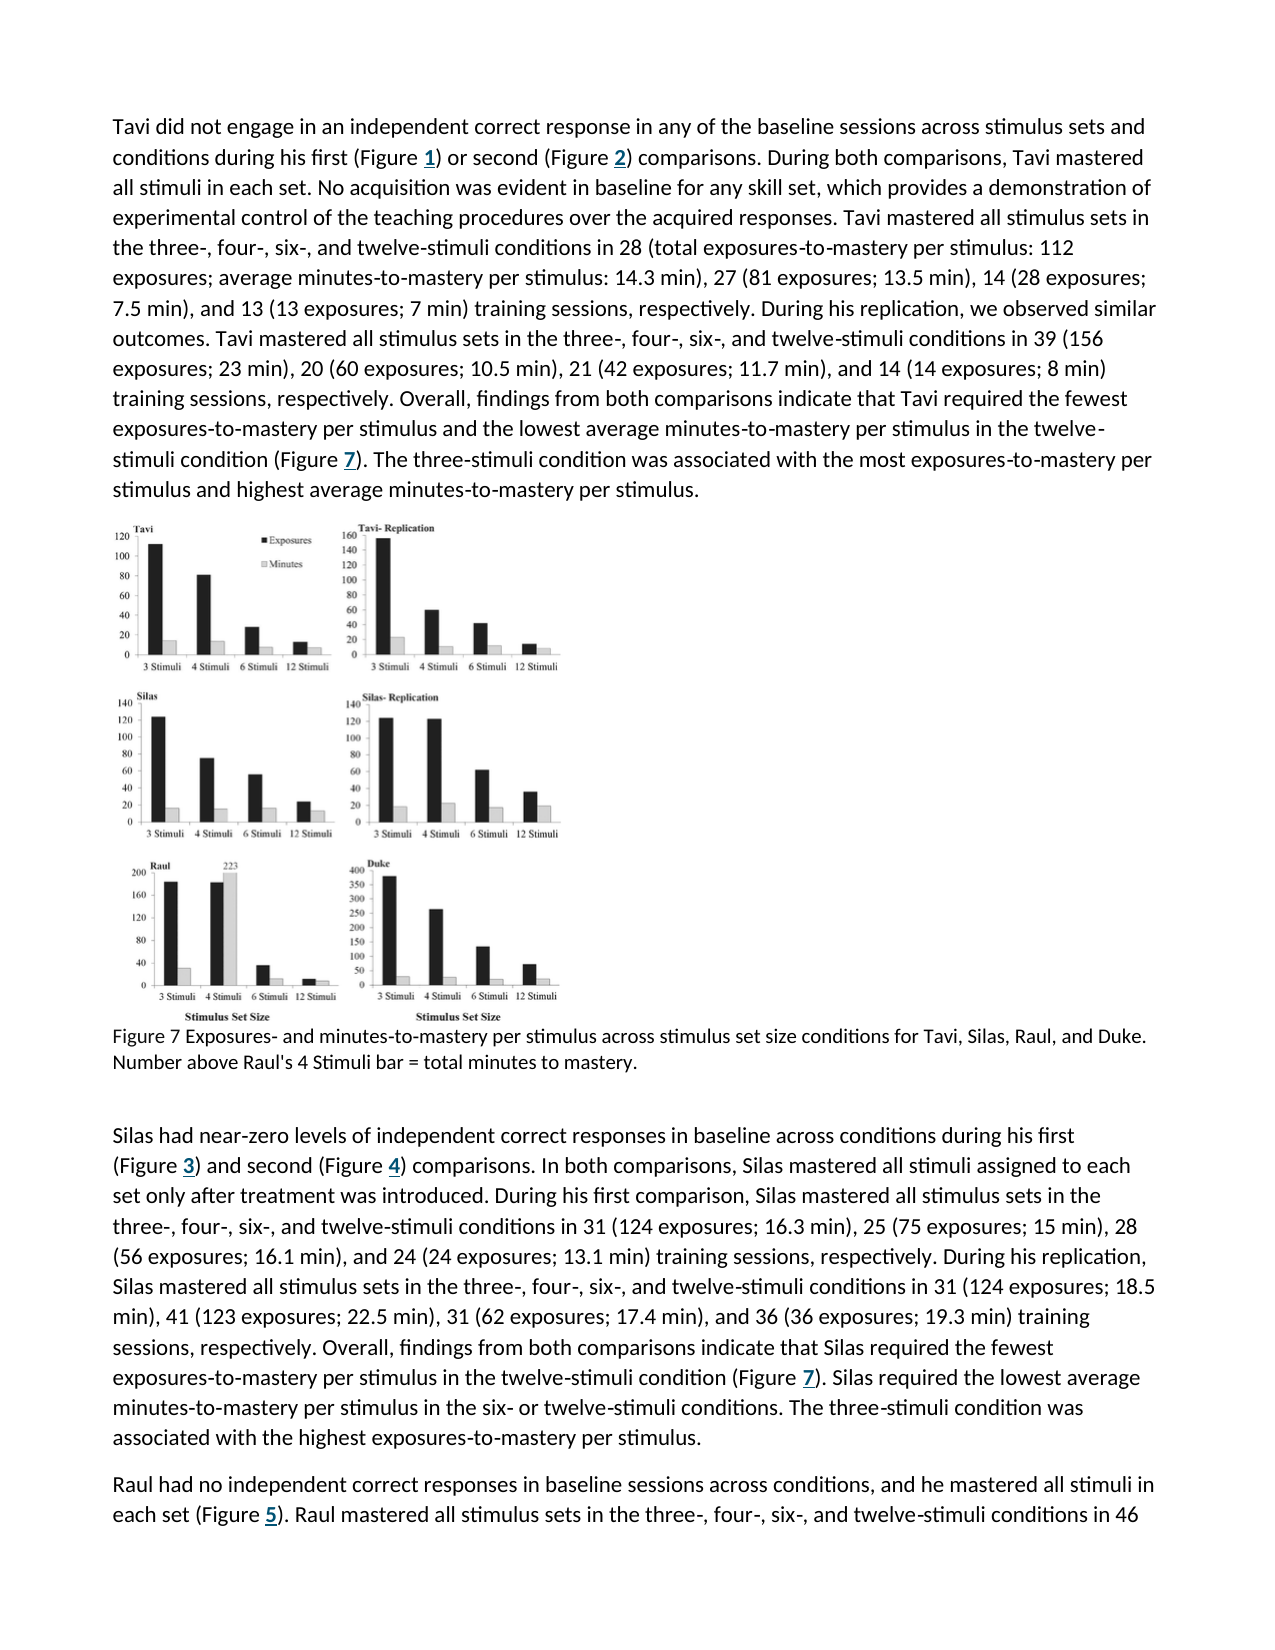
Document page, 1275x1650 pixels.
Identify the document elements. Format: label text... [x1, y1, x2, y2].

text Silas had near‐zero levels of independent correct responses in baseline across conditions during his first (Figure 3) and second (Figure 4) comparisons. In both comparisons, Silas mastered all stimuli assigned to each set only after treatment was introduced. During his first comparison, Silas mastered all stimulus sets in the three‐, four‐, six‐, and twelve‐stimuli conditions in 31 (124 exposures; 16.3 min), 25 (75 exposures; 15 min), 28 (56 exposures; 16.1 min), and 24 (24 exposures; 13.1 min) training sessions, respectively. During his replication, Silas mastered all stimulus sets in the three‐, four‐, six‐, and twelve‐stimuli conditions in 31 (124 exposures; 18.5 min), 41 (123 exposures; 22.5 min), 31 (62 exposures; 17.4 min), and 36 (36 exposures; 19.3 min) training sessions, respectively. Overall, findings from both comparisons indicate that Silas required the fewest exposures‐to‐mastery per stimulus in the twelve‐stimuli condition (Figure 7). Silas required the lowest average minutes‐to‐mastery per stimulus in the six‐ or twelve‐stimuli conditions. The three‐stimuli condition was associated with the highest exposures‐to‐mastery per stimulus. [112, 1121, 1162, 1451]
text Figure 7 Exposures‐ and minutes‐to‐mastery per stimulus across stimulus set size conditions for Tavi, Silas, Raul, and Duke. Number above Raul's 4 Stimuli bar = total minutes to mastery. [112, 1023, 1162, 1074]
text Tavi did not engage in an independent correct response in any of the baseline sessions across stimulus sets and conditions during his first (Figure 1) or second (Figure 2) comparisons. During both comparisons, Tavi mastered all stimuli in each set. No acquisition was evident in baseline for any skill set, which provides a demonstration of experimental control of the teaching procedures over the acquired responses. Tavi mastered all stimulus sets in the three‐, four‐, six‐, and twelve‐stimuli conditions in 28 (total exposures‐to‐mastery per stimulus: 112 exposures; average minutes‐to‐mastery per stimulus: 14.3 min), 27 (81 exposures; 13.5 min), 14 (28 exposures; 7.5 min), and 13 (13 exposures; 7 min) training sessions, respectively. During his replication, we observed similar outcomes. Tavi mastered all stimulus sets in the three‐, four‐, six‐, and twelve‐stimuli conditions in 39 (156 exposures; 23 min), 20 (60 exposures; 10.5 min), 21 (42 exposures; 11.7 min), and 14 (14 exposures; 8 min) training sessions, respectively. Overall, findings from both comparisons indicate that Tavi required the fewest exposures‐to‐mastery per stimulus and the lowest average minutes‐to‐mastery per stimulus in the twelve‐stimuli condition (Figure 7). The three‐stimuli condition was associated with the most exposures‐to‐mastery per stimulus and highest average minutes‐to‐mastery per stimulus. [112, 112, 1162, 503]
picture [112, 521, 563, 1022]
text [112, 1470, 1162, 1528]
